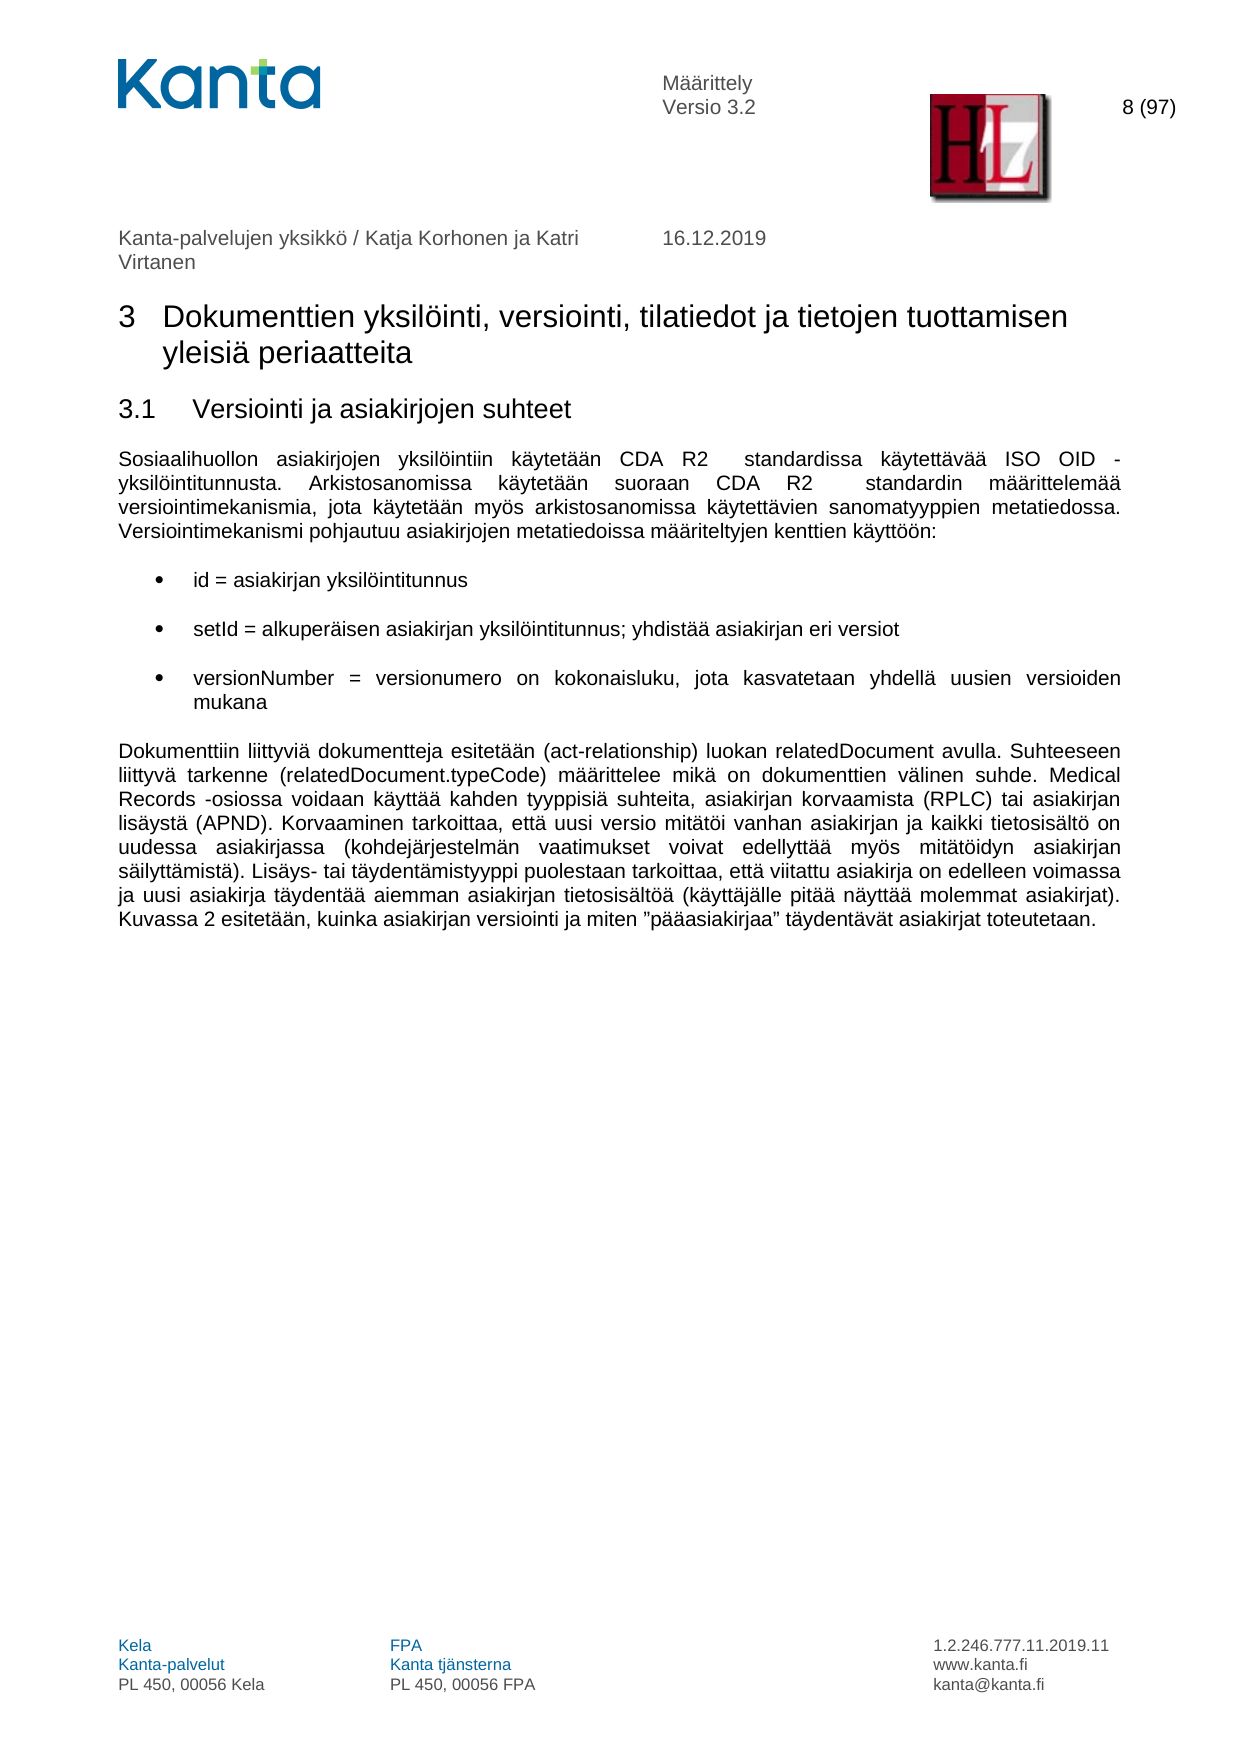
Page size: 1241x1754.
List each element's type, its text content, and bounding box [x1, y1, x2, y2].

list id = asiakirjan yksilöintitunnus [156, 568, 1122, 592]
picture [930, 94, 1053, 203]
list versionNumber = versionumero on kokonaisluku, jota kasvatetaan yhdellä uusien versioiden mukana [156, 666, 1122, 714]
picture [118, 59, 321, 109]
list setId = alkuperäisen asiakirjan yksilöintitunnus; yhdistää asiakirjan eri versiot [156, 617, 1122, 641]
text Dokumenttiin liittyviä dokumentteja esitetään (act-relationship) luokan relatedDocument avulla. Suhteeseen liittyvä tarkenne (relatedDocument.typeCode) määrittelee mikä on dokumenttien välinen suhde. Medical Records -osiossa voidaan käyttää kahden tyyppisiä suhteita, asiakirjan korvaamista (RPLC) tai asiakirjan lisäystä (APND). Korvaaminen tarkoittaa, että uusi versio mitätöi vanhan asiakirjan ja kaikki tietosisältö on uudessa asiakirjassa (kohdejärjestelmän vaatimukset voivat edellyttää myös mitätöidyn asiakirjan säilyttämistä). Lisäys- tai täydentämistyyppi puolestaan tarkoittaa, että viitattu asiakirja on edelleen voimassa ja uusi asiakirja täydentää aiemman asiakirjan tietosisältöä (käyttäjälle pitää näyttää molemmat asiakirjat). Kuvassa 2 esitetään, kuinka asiakirjan versiointi ja miten ”pääasiakirjaa” täydentävät asiakirjat toteutetaan. [118, 739, 1122, 930]
subtitle Versiointi ja asiakirjojen suhteet [118, 393, 1122, 424]
text Sosiaalihuollon asiakirjojen yksilöintiin käytetään CDA R2 standardissa käytettävää ISO OID -yksilöintitunnusta. Arkistosanomissa käytetään suoraan CDA R2 standardin määrittelemää versiointimekanismia, jota käytetään myös arkistosanomissa käytettävien sanomatyyppien metatiedossa. Versiointimekanismi pohjautuu asiakirjojen metatiedoissa määriteltyjen kenttien käyttöön: [118, 447, 1122, 543]
subtitle Dokumenttien yksilöinti, versiointi, tilatiedot ja tietojen tuottamisen yleisiä periaatteita [118, 298, 1122, 370]
